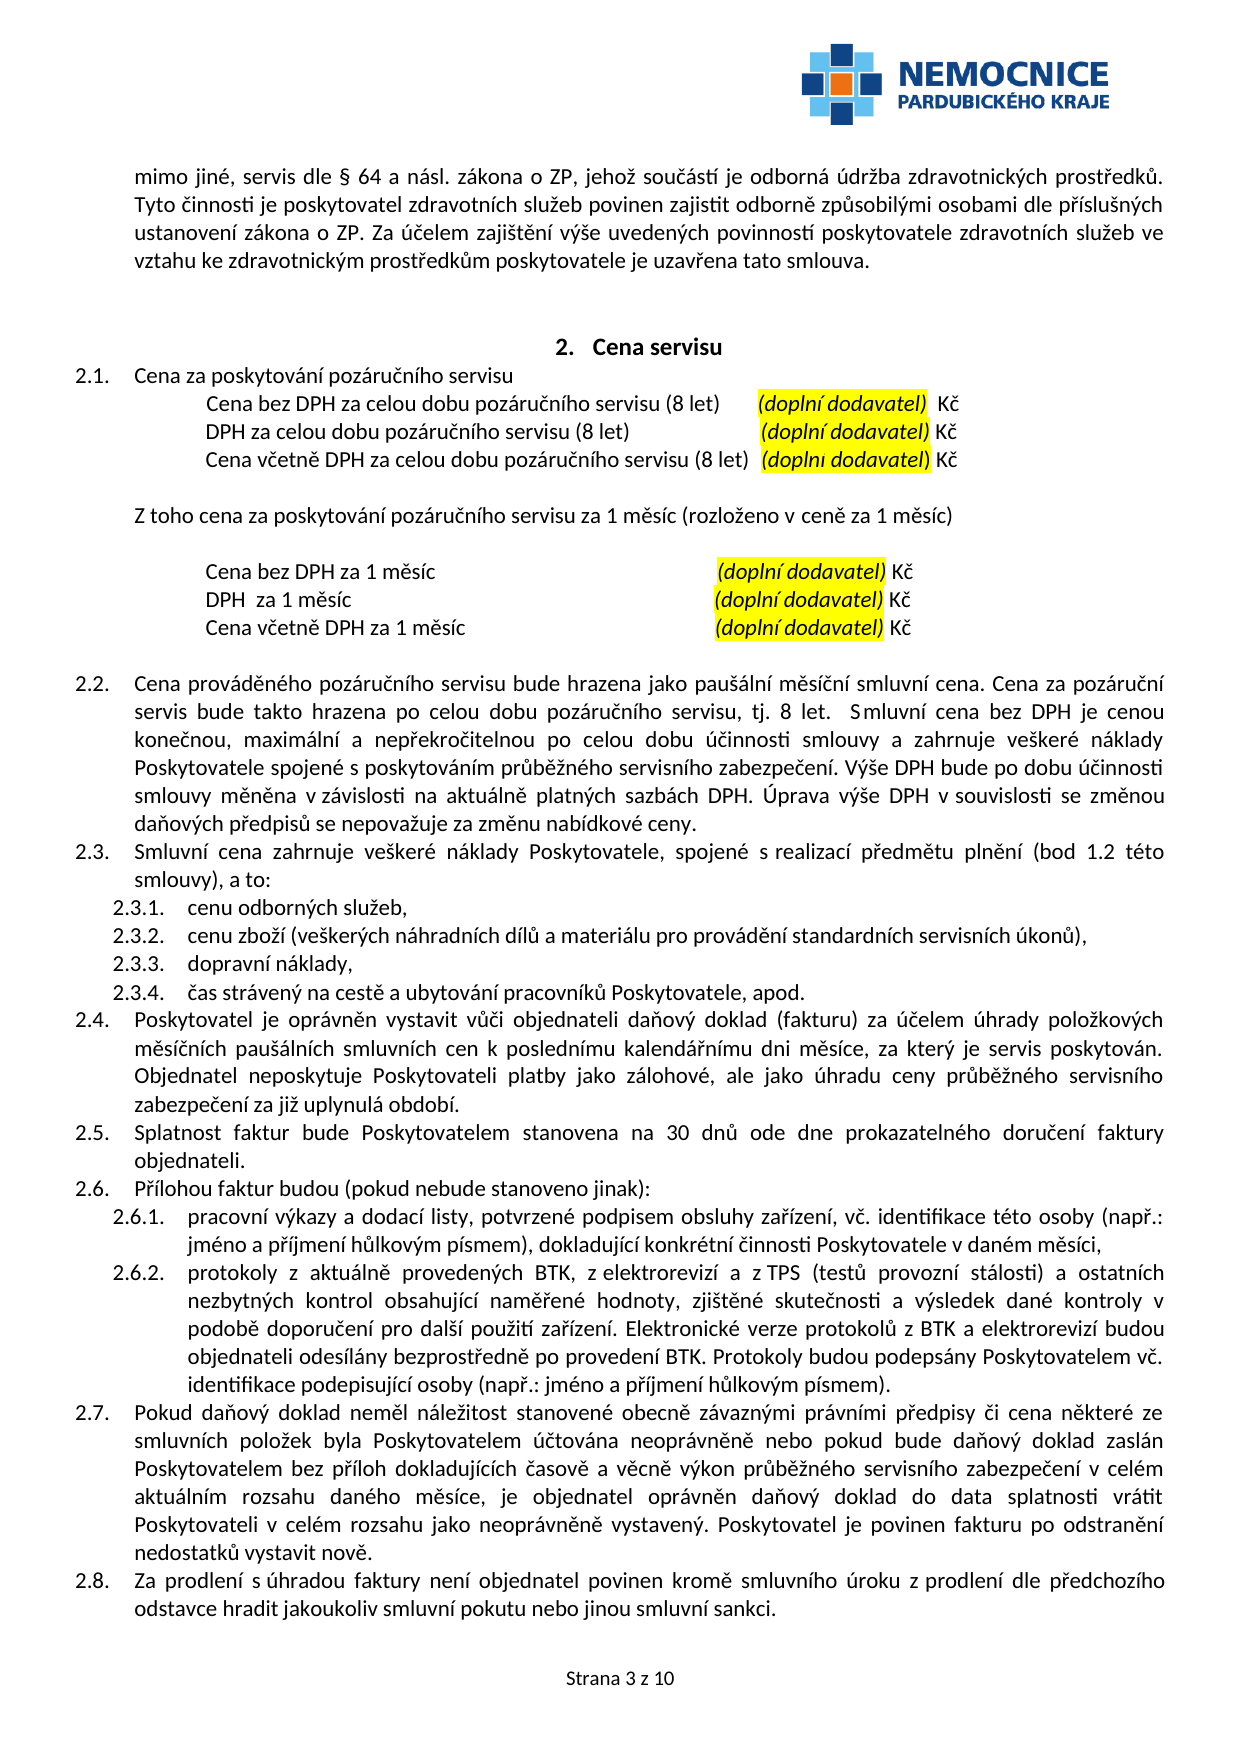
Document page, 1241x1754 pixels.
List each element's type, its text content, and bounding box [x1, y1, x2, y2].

list Cena servisu [112, 331, 1165, 361]
list cenu odborných služeb, [112, 893, 1165, 922]
list cenu zboží (veškerých náhradních dílů a materiálu pro provádění standardních servisních úkonů), [112, 922, 1165, 949]
list Přílohou faktur budou (pokud nebude stanoveno jinak): [75, 1174, 1165, 1202]
text Z toho cena za poskytování pozáručního servisu za 1 měsíc (rozloženo v ceně za 1 měsíc) [134, 501, 1165, 529]
text Cena včetně DPH za celou dobu pozáručního servisu (8 let) (doplní dodavatel) Kč [134, 445, 761, 473]
list protokoly z aktuálně provedených BTK, z elektrorevizí a z TPS (testů provozní stálosti) a ostatních nezbytných kontrol obsahující naměřené hodnoty, zjištěné skutečnosti a výsledek dané kontroly v podobě doporučení pro další použití zařízení. Elektronické verze protokolů z BTK a elektrorevizí budou objednateli odesílány bezprostředně po provedení BTK. Protokoly budou podepsány Poskytovatelem vč. identifikace podepisující osoby (např.: jméno a příjmení hůlkovým písmem). [112, 1258, 1165, 1398]
list Poskytovatel je oprávněn vystavit vůči objednateli daňový doklad (fakturu) za účelem úhrady položkových měsíčních paušálních smluvních cen k poslednímu kalendářnímu dni měsíce, za který je servis poskytován. Objednatel neposkytuje Poskytovateli platby jako zálohové, ale jako úhradu ceny průběžného servisního zabezpečení za již uplynulá období. [75, 1006, 1165, 1118]
text Cena bez DPH za celou dobu pozáručního servisu (8 let) (doplní dodavatel) Kč [134, 389, 758, 417]
text DPH za 1 měsíc (doplní dodavatel) Kč [134, 585, 714, 613]
list Smluvní cena zahrnuje veškeré náklady Poskytovatele, spojené s realizací předmětu plnění (bod 1.2 této smlouvy), a to: [75, 837, 1165, 893]
list Cena prováděného pozáručního servisu bude hrazena jako paušální měsíční smluvní cena. Cena za pozáruční servis bude takto hrazena po celou dobu pozáručního servisu, tj. 8 let. Smluvní cena bez DPH je cenou konečnou, maximální a nepřekročitelnou po celou dobu účinnosti smlouvy a zahrnuje veškeré náklady Poskytovatele spojené s poskytováním průběžného servisního zabezpečení. Výše DPH bude po dobu účinnosti smlouvy měněna v závislosti na aktuálně platných sazbách DPH. Úprava výše DPH v souvislosti se změnou daňových předpisů se nepovažuje za změnu nabídkové ceny. [75, 669, 1165, 837]
text DPH za celou dobu pozáručního servisu (8 let) (doplní dodavatel) Kč [930, 417, 1165, 445]
text Cena bez DPH za 1 měsíc (doplní dodavatel) Kč [886, 557, 1165, 585]
text Cena včetně DPH za 1 měsíc (doplní dodavatel) Kč [884, 613, 1165, 641]
list Za prodlení s úhradou faktury není objednatel povinen kromě smluvního úroku z prodlení dle předchozího odstavce hradit jakoukoliv smluvní pokutu nebo jinou smluvní sankci. [75, 1566, 1165, 1622]
list pracovní výkazy a dodací listy, potvrzené podpisem obsluhy zařízení, vč. identifikace této osoby (např.: jméno a příjmení hůlkovým písmem), dokladující konkrétní činnosti Poskytovatele v daném měsíci, [112, 1202, 1165, 1258]
list čas strávený na cestě a ubytování pracovníků Poskytovatele, apod. [112, 978, 1165, 1006]
text Cena bez DPH za 1 měsíc (doplní dodavatel) Kč [134, 557, 717, 585]
text Cena včetně DPH za 1 měsíc (doplní dodavatel) Kč [134, 613, 715, 641]
list Splatnost faktur bude Poskytovatelem stanovena na 30 dnů ode dne prokazatelného doručení faktury objednateli. [75, 1118, 1165, 1174]
text DPH za celou dobu pozáručního servisu (8 let) (doplní dodavatel) Kč [134, 417, 760, 445]
list Pokud daňový doklad neměl náležitost stanovené obecně závaznými právními předpisy či cena některé ze smluvních položek byla Poskytovatelem účtována neoprávněně nebo pokud bude daňový doklad zaslán Poskytovatelem bez příloh dokladujících časově a věcně výkon průběžného servisního zabezpečení v celém aktuálním rozsahu daného měsíce, je objednatel oprávněn daňový doklad do data splatnosti vrátit Poskytovateli v celém rozsahu jako neoprávněně vystavený. Poskytovatel je povinen fakturu po odstranění nedostatků vystavit nově. [75, 1398, 1165, 1566]
list Cena za poskytování pozáručního servisu [75, 361, 1165, 389]
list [75, 162, 1165, 274]
list dopravní náklady, [112, 949, 1165, 978]
text Cena bez DPH za celou dobu pozáručního servisu (8 let) (doplní dodavatel) Kč [927, 389, 1165, 417]
picture [800, 42, 1109, 126]
text DPH za 1 měsíc (doplní dodavatel) Kč [884, 585, 1165, 613]
text Cena včetně DPH za celou dobu pozáručního servisu (8 let) (doplní dodavatel) Kč [931, 445, 1165, 473]
